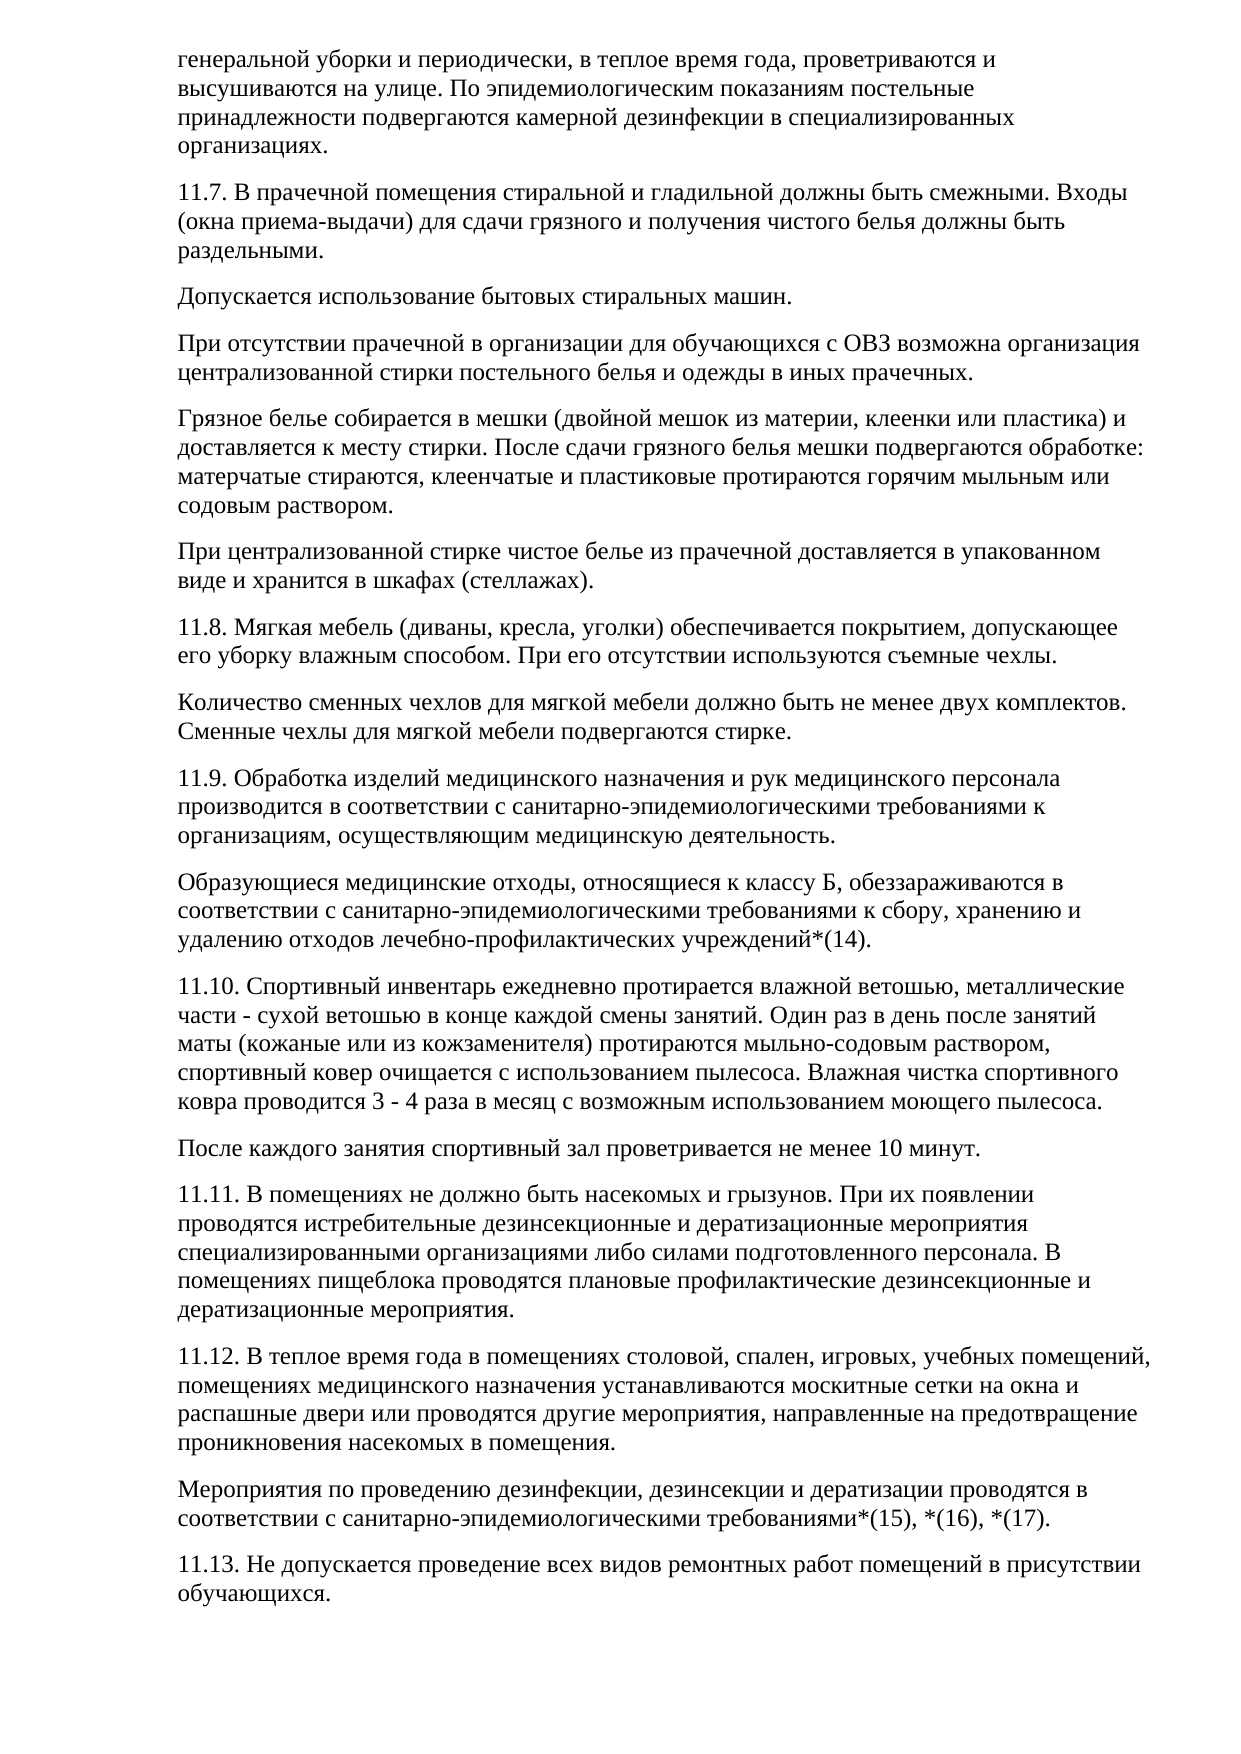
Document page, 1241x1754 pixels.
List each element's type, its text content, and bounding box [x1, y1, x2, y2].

text 11.11. В помещениях не должно быть насекомых и грызунов. При их появлении проводятся истребительные дезинсекционные и дератизационные мероприятия специализированными организациями либо силами подготовленного персонала. В помещениях пищеблока проводятся плановые профилактические дезинсекционные и дератизационные мероприятия. [177, 1179, 1152, 1323]
text Допускается использование бытовых стиральных машин. [177, 281, 1152, 310]
text 11.13. Не допускается проведение всех видов ремонтных работ помещений в присутствии обучающихся. [177, 1549, 1152, 1607]
text При централизованной стирке чистое белье из прачечной доставляется в упакованном виде и хранится в шкафах (стеллажах). [177, 536, 1152, 594]
text 11.12. В теплое время года в помещениях столовой, спален, игровых, учебных помещений, помещениях медицинского назначения устанавливаются москитные сетки на окна и распашные двери или проводятся другие мероприятия, направленные на предотвращение проникновения насекомых в помещения. [177, 1341, 1152, 1456]
text Мероприятия по проведению дезинфекции, дезинсекции и дератизации проводятся в соответствии с санитарно-эпидемиологическими требованиями*(15), *(16), *(17). [177, 1474, 1152, 1531]
text При отсутствии прачечной в организации для обучающихся с ОВЗ возможна организация централизованной стирки постельного белья и одежды в иных прачечных. [177, 328, 1152, 386]
text 11.8. Мягкая мебель (диваны, кресла, уголки) обеспечивается покрытием, допускающее его уборку влажным способом. При его отсутствии используются съемные чехлы. [177, 612, 1152, 669]
text Образующиеся медицинские отходы, относящиеся к классу Б, обеззараживаются в соответствии с санитарно-эпидемиологическими требованиями к сбору, хранению и удалению отходов лечебно-профилактических учреждений*(14). [177, 867, 1152, 953]
text 11.10. Спортивный инвентарь ежедневно протирается влажной ветошью, металлические части - сухой ветошью в конце каждой смены занятий. Один раз в день после занятий маты (кожаные или из кожзаменителя) протираются мыльно-содовым раствором, спортивный ковер очищается с использованием пылесоса. Влажная чистка спортивного ковра проводится 3 - 4 раза в месяц с возможным использованием моющего пылесоса. [177, 971, 1152, 1115]
text 11.7. В прачечной помещения стиральной и гладильной должны быть смежными. Входы (окна приема-выдачи) для сдачи грязного и получения чистого белья должны быть раздельными. [177, 177, 1152, 263]
text После каждого занятия спортивный зал проветривается не менее 10 минут. [177, 1133, 1152, 1161]
text Грязное белье собирается в мешки (двойной мешок из материи, клеенки или пластика) и доставляется к месту стирки. После сдачи грязного белья мешки подвергаются обработке: матерчатые стираются, клеенчатые и пластиковые протираются горячим мыльным или содовым раствором. [177, 403, 1152, 518]
text Количество сменных чехлов для мягкой мебели должно быть не менее двух комплектов. Сменные чехлы для мягкой мебели подвергаются стирке. [177, 687, 1152, 745]
text 11.9. Обработка изделий медицинского назначения и рук медицинского персонала производится в соответствии с санитарно-эпидемиологическими требованиями к организациям, осуществляющим медицинскую деятельность. [177, 763, 1152, 849]
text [177, 44, 1152, 159]
